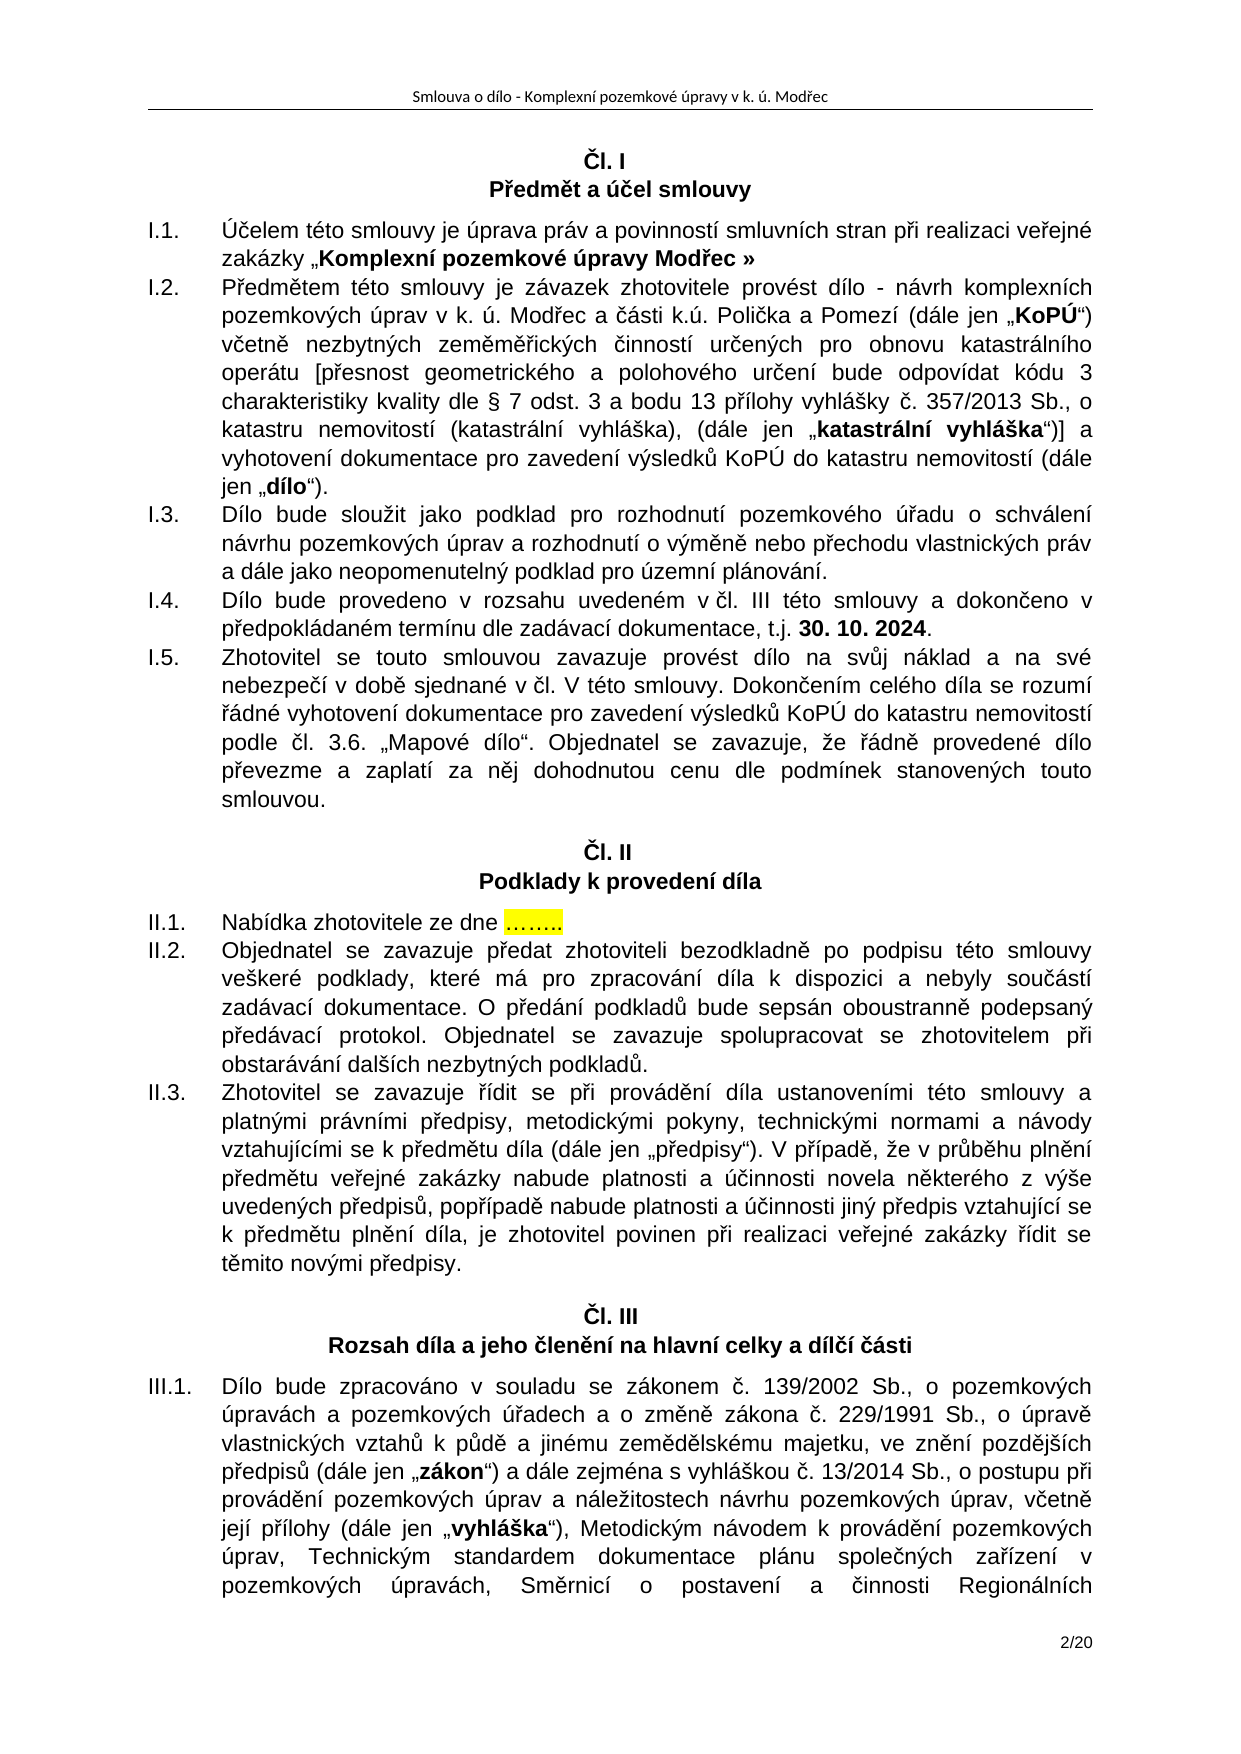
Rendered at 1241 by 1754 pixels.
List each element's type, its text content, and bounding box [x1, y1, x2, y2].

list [148, 1373, 1093, 1598]
list Účelem této smlouvy je úprava práv a povinností smluvních stran při realizaci veřejné zakázky „Komplexní pozemkové úpravy Modřec » [148, 217, 1093, 272]
list Zhotovitel se zavazuje řídit se při provádění díla ustanoveními této smlouvy a platnými právními předpisy, metodickými pokyny, technickými normami a návody vztahujícími se k předmětu díla (dále jen „předpisy“). V případě, že v průběhu plnění předmětu veřejné zakázky nabude platnosti a účinnosti novela některého z výše uvedených předpisů, popřípadě nabude platnosti a účinnosti jiný předpis vztahující se k předmětu plnění díla, je zhotovitel povinen při realizaci veřejné zakázky řídit se těmito novými předpisy. [148, 1079, 1093, 1276]
list Dílo bude provedeno v rozsahu uvedeném v čl. III této smlouvy a dokončeno v předpokládaném termínu dle zadávací dokumentace, t.j. 30. 10. 2024. [148, 587, 1093, 641]
list Předmětem této smlouvy je závazek zhotovitele provést dílo - návrh komplexních pozemkových úprav v k. ú. Modřec a části k.ú. Polička a Pomezí (dále jen „KoPÚ“) včetně nezbytných zeměměřických činností určených pro obnovu katastrálního operátu [přesnost geometrického a polohového určení bude odpovídat kódu 3 charakteristiky kvality dle § 7 odst. 3 a bodu 13 přílohy vyhlášky č. 357/2013 Sb., o katastru nemovitostí (katastrální vyhláška), (dále jen „katastrální vyhláška“)] a vyhotovení dokumentace pro zavedení výsledků KoPÚ do katastru nemovitostí (dále jen „dílo“). [148, 274, 1093, 499]
text Předmět a účel smlouvy [148, 148, 1093, 202]
text Rozsah díla a jeho členění na hlavní celky a dílčí části [148, 1303, 1093, 1358]
list Objednatel se zavazuje předat zhotoviteli bezodkladně po podpisu této smlouvy veškeré podklady, které má pro zpracování díla k dispozici a nebyly součástí zadávací dokumentace. O předání podkladů bude sepsán oboustranně podepsaný předávací protokol. Objednatel se zavazuje spolupracovat se zhotovitelem při obstarávání dalších nezbytných podkladů. [148, 937, 1093, 1077]
text Podklady k provedení díla [148, 839, 1093, 894]
list Zhotovitel se touto smlouvou zavazuje provést dílo na svůj náklad a na své nebezpečí v době sjednané v čl. V této smlouvy. Dokončením celého díla se rozumí řádné vyhotovení dokumentace pro zavedení výsledků KoPÚ do katastru nemovitostí podle čl. 3.6. „Mapové dílo“. Objednatel se zavazuje, že řádně provedené dílo převezme a zaplatí za něj dohodnutou cenu dle podmínek stanovených touto smlouvou. [148, 643, 1093, 812]
list Nabídka zhotovitele ze dne …….. [148, 908, 1093, 935]
list Dílo bude sloužit jako podklad pro rozhodnutí pozemkového úřadu o schválení návrhu pozemkových úprav a rozhodnutí o výměně nebo přechodu vlastnických práv a dále jako neopomenutelný podklad pro územní plánování. [148, 501, 1093, 584]
